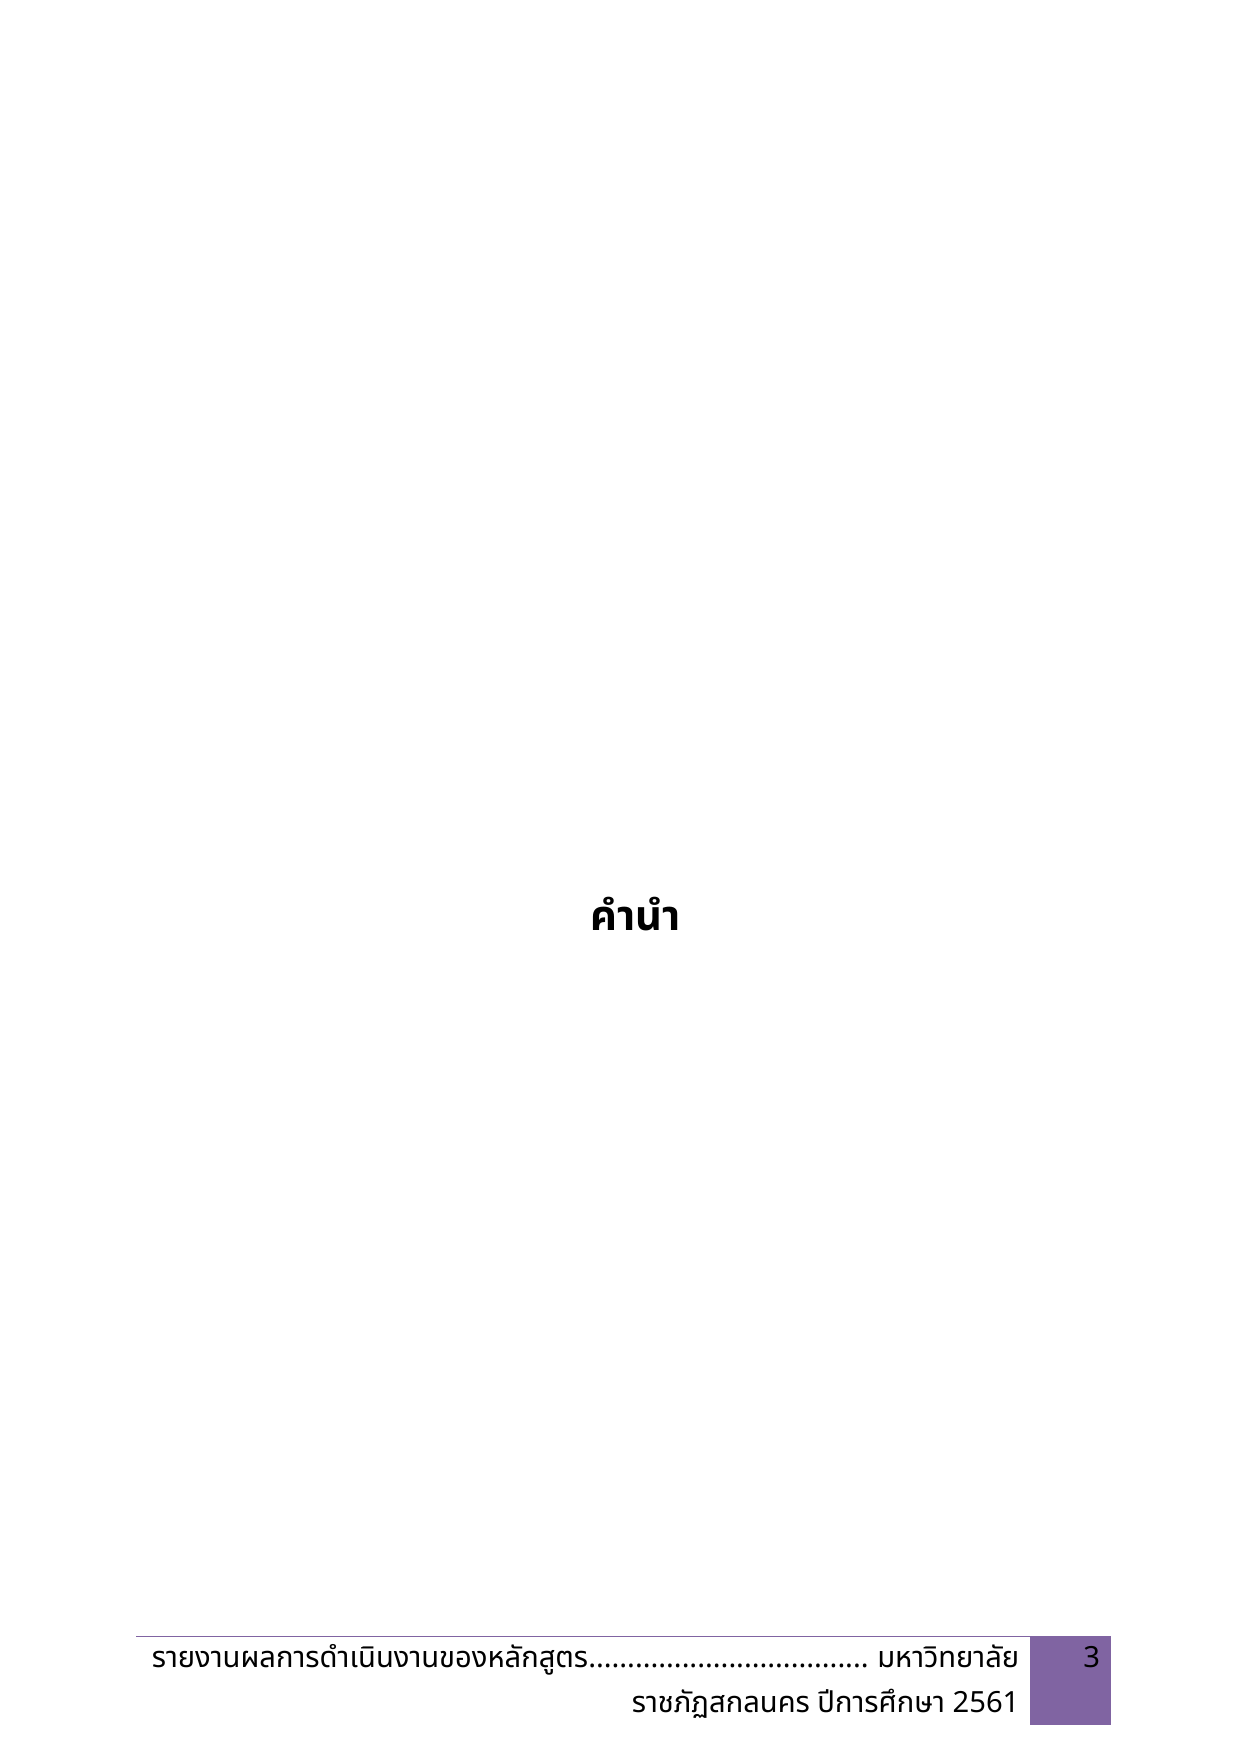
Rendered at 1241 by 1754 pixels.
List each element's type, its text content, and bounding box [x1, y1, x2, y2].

text คำนำ [148, 886, 1122, 949]
